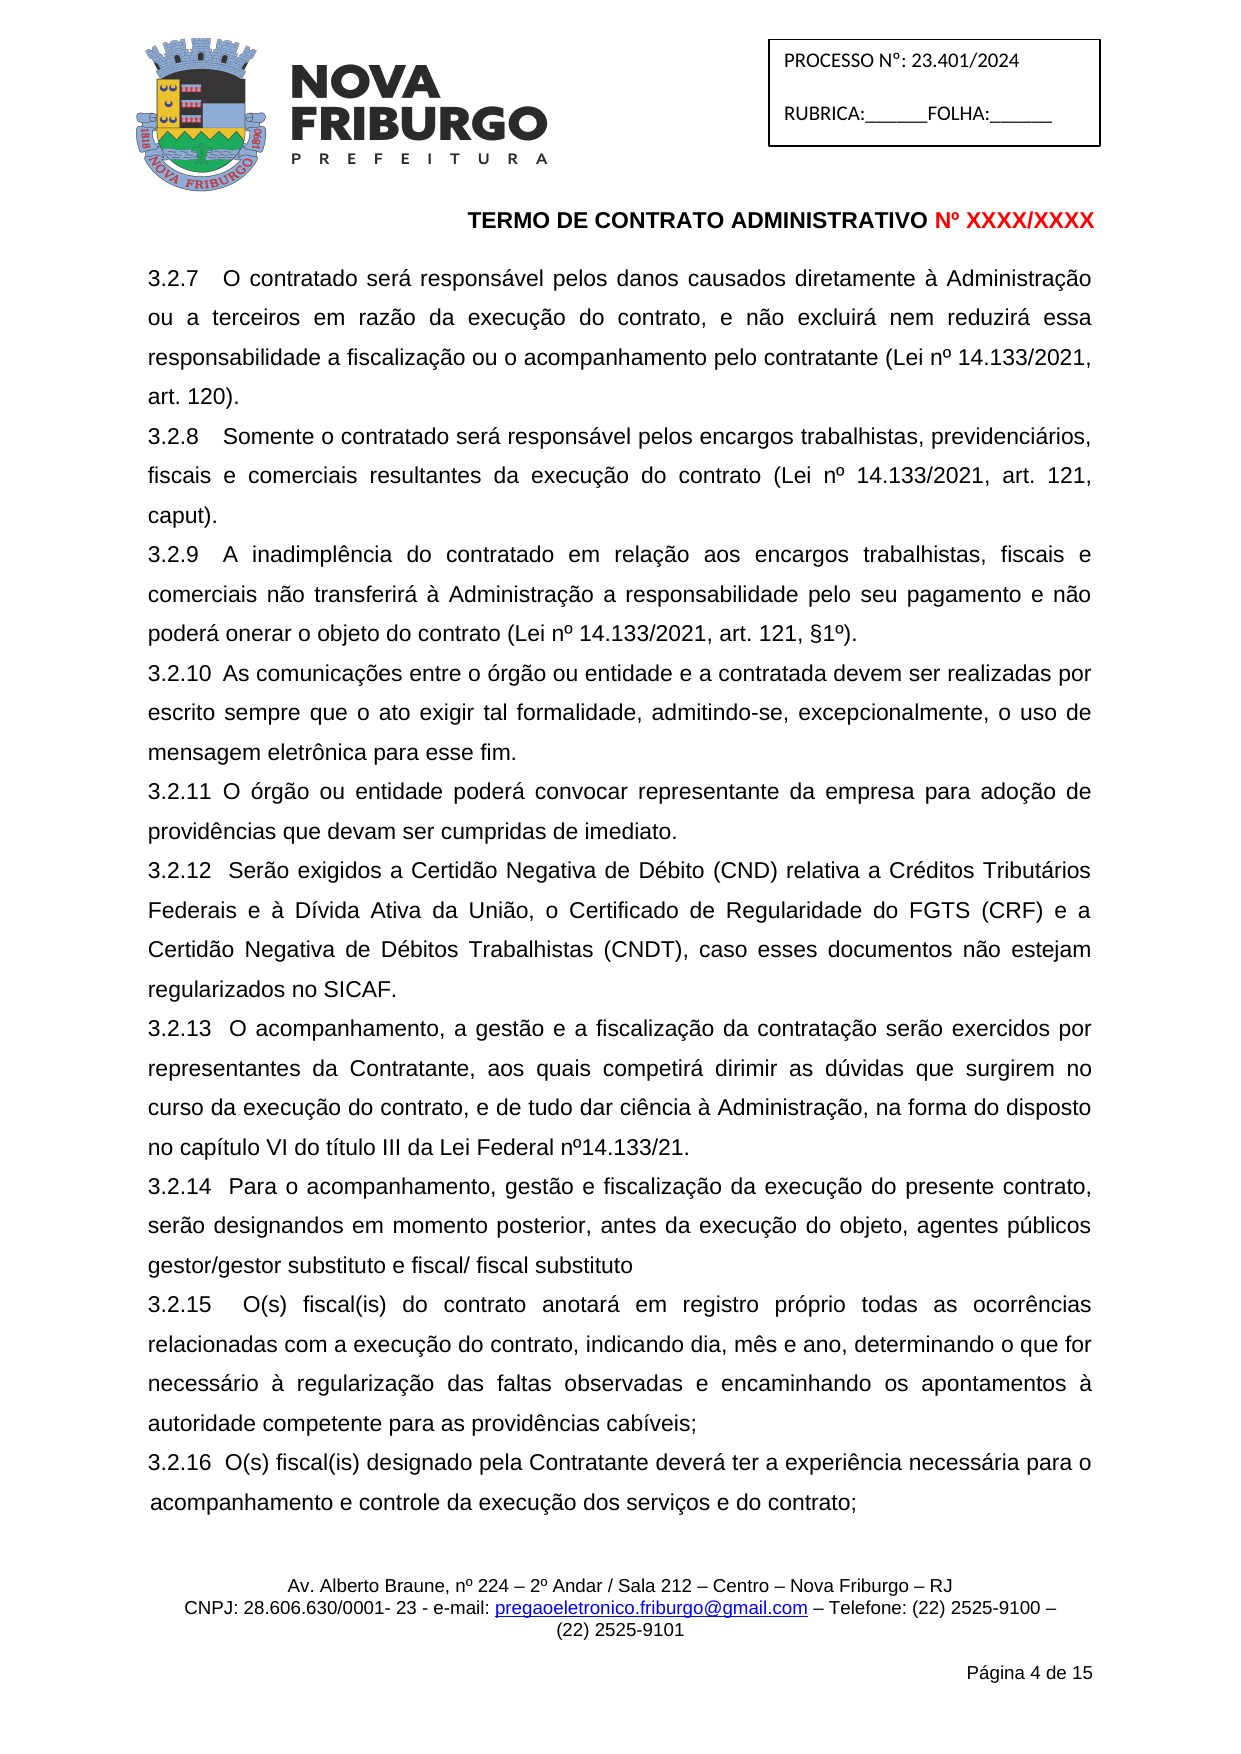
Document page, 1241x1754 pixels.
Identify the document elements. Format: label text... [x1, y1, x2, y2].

list O contratado será responsável pelos danos causados diretamente à Administração ou a terceiros em razão da execução do contrato, e não excluirá nem reduzirá essa responsabilidade a fiscalização ou o acompanhamento pelo contratante (Lei nº 14.133/2021, art. 120). [148, 265, 1092, 410]
list 3.2.14 Para o acompanhamento, gestão e fiscalização da execução do presente contrato, serão designandos em momento posterior, antes da execução do objeto, agentes públicos gestor/gestor substituto e fiscal/ fiscal substituto [148, 1173, 1092, 1278]
list O órgão ou entidade poderá convocar representante da empresa para adoção de providências que devam ser cumpridas de imediato. [148, 778, 1092, 844]
list 3.2.16 O(s) fiscal(is) designado pela Contratante deverá ter a experiência necessária para o acompanhamento e controle da execução dos serviços e do contrato; [148, 1449, 1092, 1515]
list Somente o contratado será responsável pelos encargos trabalhistas, previdenciários, fiscais e comerciais resultantes da execução do contrato (Lei nº 14.133/2021, art. 121, caput). [148, 423, 1092, 528]
list A inadimplência do contratado em relação aos encargos trabalhistas, fiscais e comerciais não transferirá à Administração a responsabilidade pelo seu pagamento e não poderá onerar o objeto do contrato (Lei nº 14.133/2021, art. 121, §1º). [148, 541, 1092, 647]
text 3.2.12 Serão exigidos a Certidão Negativa de Débito (CND) relativa a Créditos Tributários Federais e à Dívida Ativa da União, o Certificado de Regularidade do FGTS (CRF) e a Certidão Negativa de Débitos Trabalhistas (CNDT), caso esses documentos não estejam regularizados no SICAF. [148, 857, 1092, 1002]
list 3.2.13 O acompanhamento, a gestão e a fiscalização da contratação serão exercidos por representantes da Contratante, aos quais competirá dirimir as dúvidas que surgirem no curso da execução do contrato, e de tudo dar ciência à Administração, na forma do disposto no capítulo VI do título III da Lei Federal nº14.133/21. [148, 1015, 1092, 1160]
picture [120, 31, 563, 193]
list As comunicações entre o órgão ou entidade e a contratada devem ser realizadas por escrito sempre que o ato exigir tal formalidade, admitindo-se, excepcionalmente, o uso de mensagem eletrônica para esse fim. [148, 660, 1092, 765]
list 3.2.15 O(s) fiscal(is) do contrato anotará em registro próprio todas as ocorrências relacionadas com a execução do contrato, indicando dia, mês e ano, determinando o que for necessário à regularização das faltas observadas e encaminhando os apontamentos à autoridade competente para as providências cabíveis; [148, 1291, 1092, 1436]
